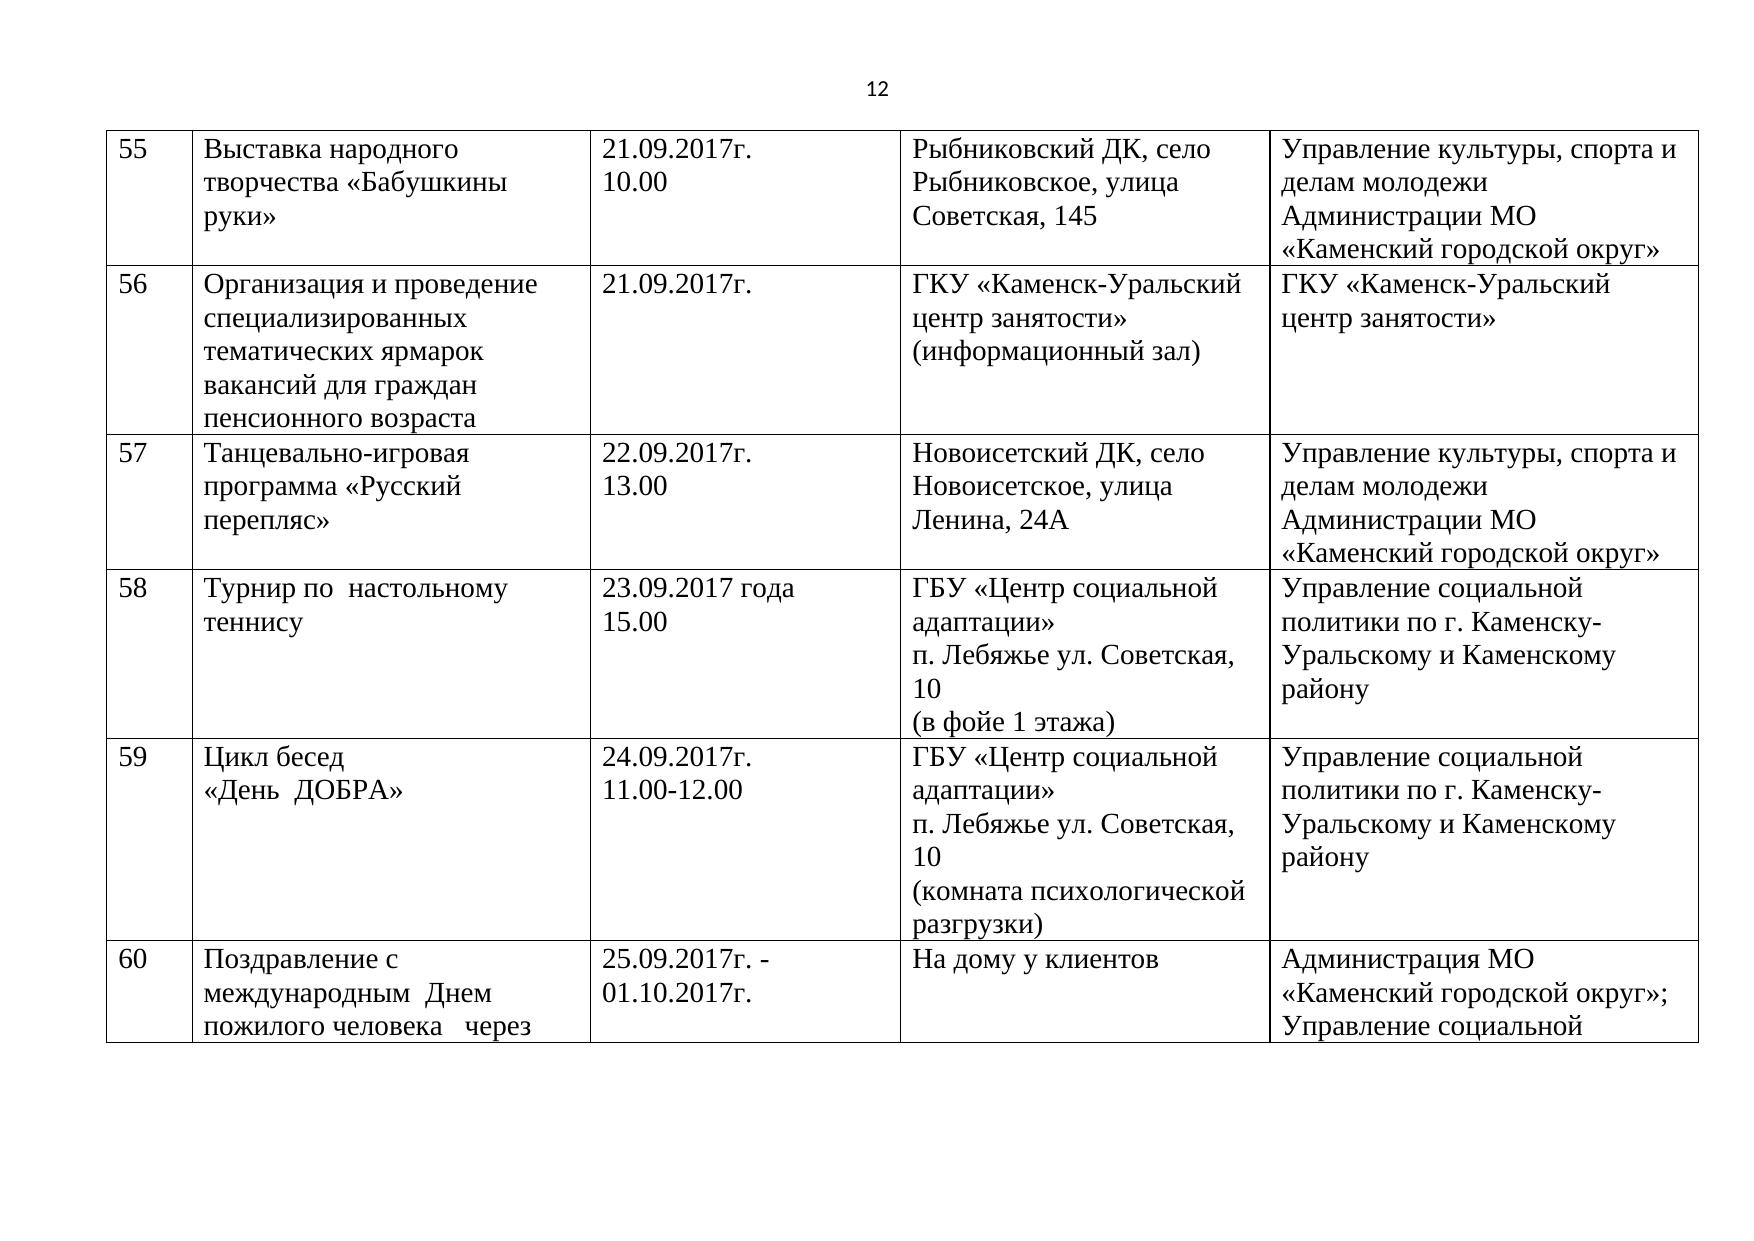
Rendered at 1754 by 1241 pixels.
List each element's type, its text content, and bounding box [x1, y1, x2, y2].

table_cell 57 [107, 435, 192, 569]
table_cell Новоисетский ДК, село Новоисетское, улица Ленина, 24А [901, 435, 1269, 569]
table_cell Турнир по настольному теннису [193, 570, 590, 738]
table_cell 23.09.2017 года 15.00 [591, 570, 900, 738]
table_cell 55 [107, 131, 192, 265]
table_cell 56 [107, 266, 192, 434]
table_cell Танцевально-игровая программа «Русский перепляс» [193, 435, 590, 569]
table_cell Управление социальной политики по г. Каменску-Уральскому и Каменскому району [1271, 570, 1698, 738]
table_cell Выставка народного творчества «Бабушкины руки» [193, 131, 590, 265]
table_cell 22.09.2017г. 13.00 [591, 435, 900, 569]
table_cell ГКУ «Каменск-Уральский центр занятости» [1271, 266, 1698, 434]
table_cell Управление культуры, спорта и делам молодежи Администрации МО «Каменский городской округ» [1271, 131, 1698, 265]
table_cell 21.09.2017г. [591, 266, 900, 434]
table_cell Управление культуры, спорта и делам молодежи Администрации МО «Каменский городской округ» [1271, 435, 1698, 569]
table_cell 59 [107, 739, 192, 940]
table_cell 60 [107, 941, 192, 1042]
table_cell Управление социальной политики по г. Каменску-Уральскому и Каменскому району [1271, 739, 1698, 940]
table_cell Цикл бесед «День ДОБРА» [193, 739, 590, 940]
table_cell Организация и проведение специализированных тематических ярмарок вакансий для граждан пенсионного возраста [193, 266, 590, 434]
table_cell ГБУ «Центр социальной адаптации» п. Лебяжье ул. Советская, 10 (в фойе 1 этажа) [901, 570, 1269, 738]
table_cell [591, 941, 900, 1042]
table_cell 21.09.2017г. 10.00 [591, 131, 900, 265]
table_cell 58 [107, 570, 192, 738]
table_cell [1271, 941, 1698, 1042]
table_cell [193, 941, 590, 1042]
table_cell ГБУ «Центр социальной адаптации» п. Лебяжье ул. Советская, 10 (комната психологической разгрузки) [901, 739, 1269, 940]
table_cell На дому у клиентов [901, 941, 1269, 1042]
table_cell Рыбниковский ДК, село Рыбниковское, улица Советская, 145 [901, 131, 1269, 265]
table_cell ГКУ «Каменск-Уральский центр занятости» (информационный зал) [901, 266, 1269, 434]
table_cell 24.09.2017г. 11.00-12.00 [591, 739, 900, 940]
